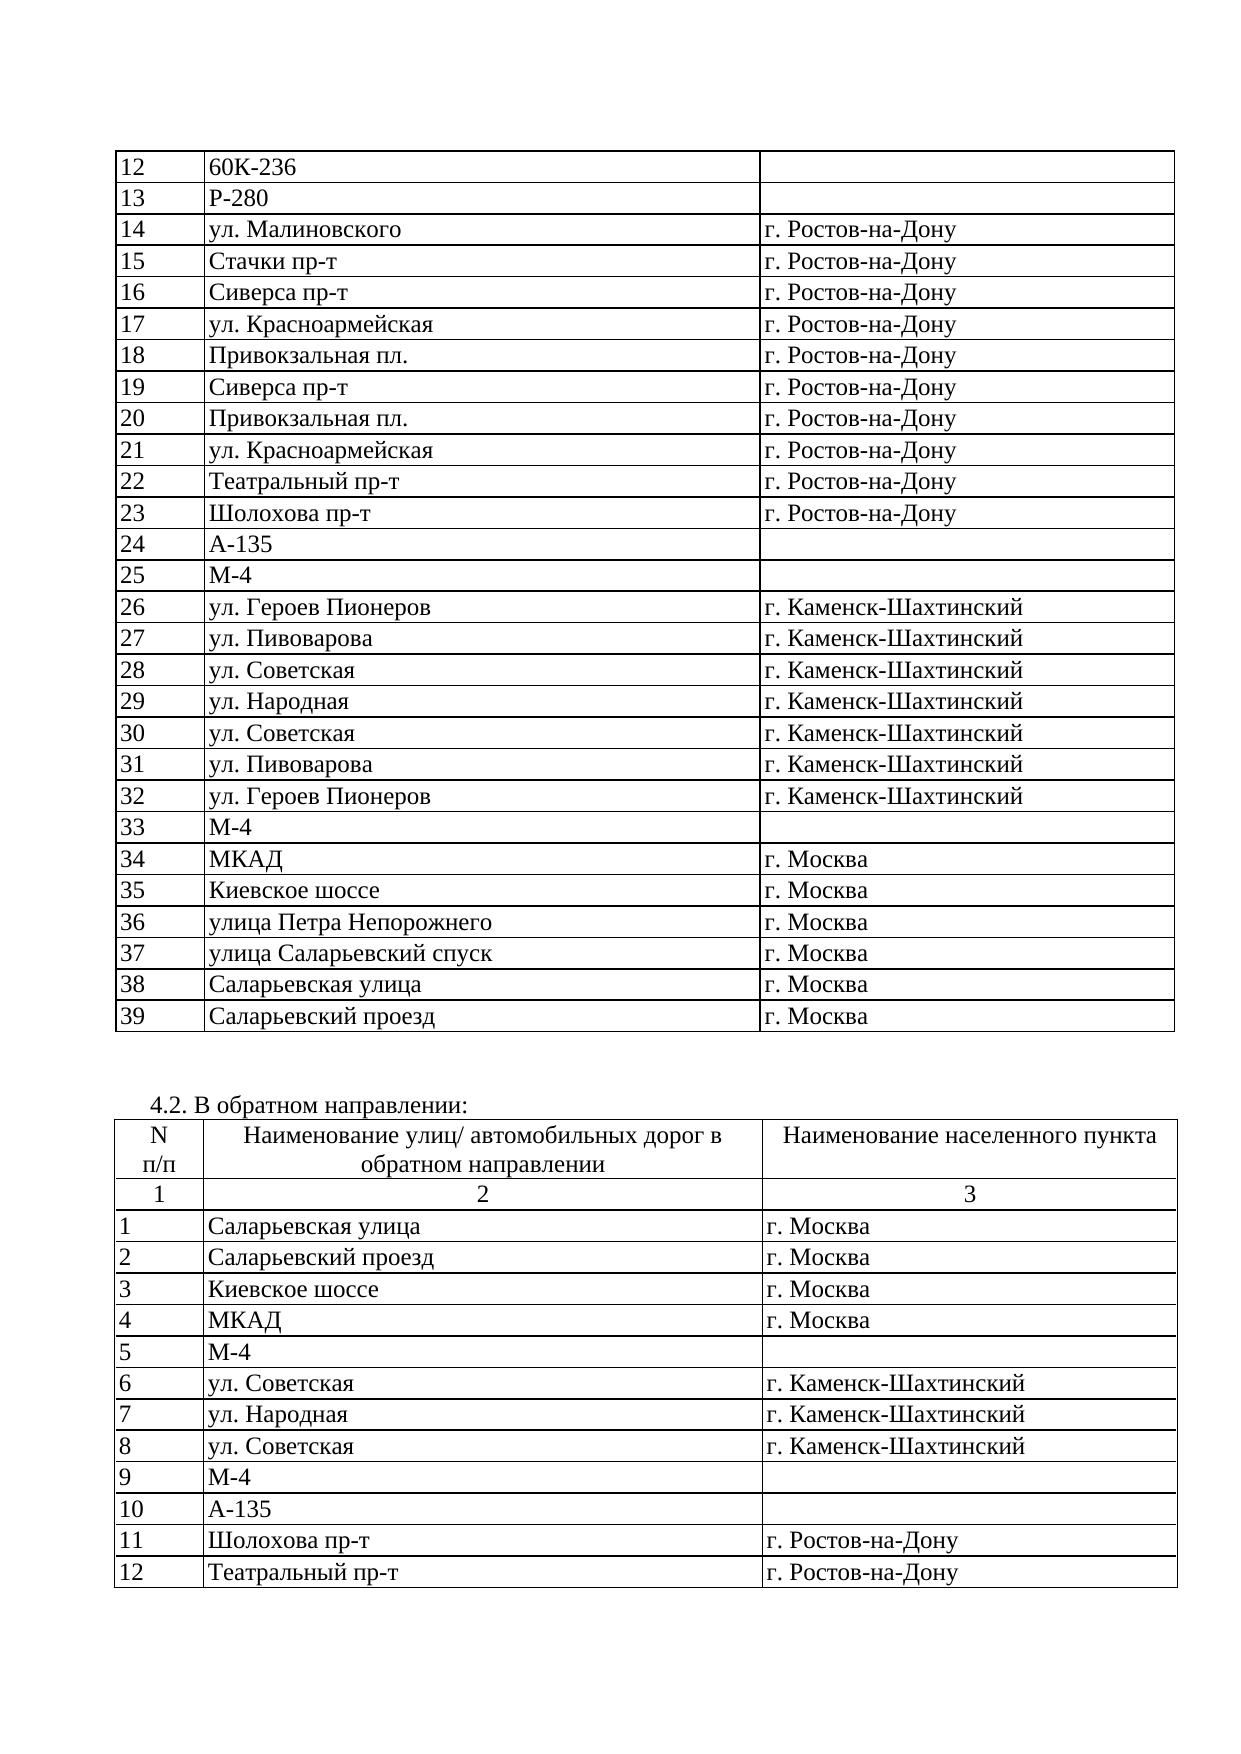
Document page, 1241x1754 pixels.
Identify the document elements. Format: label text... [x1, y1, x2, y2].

table_cell Привокзальная пл. [205, 340, 759, 370]
table_cell 30 [117, 718, 204, 748]
table_cell 20 [117, 403, 204, 433]
table_cell [761, 152, 1174, 181]
table_cell Саларьевский проезд [204, 1242, 762, 1272]
table_cell 38 [117, 970, 204, 999]
table_cell Стачки пр-т [205, 246, 759, 276]
table_cell г. Ростов-на-Дону [763, 1524, 1177, 1555]
table_cell 3 [763, 1178, 1177, 1209]
table_cell 13 [117, 183, 204, 213]
table_cell Шолохова пр-т [205, 498, 759, 527]
table_cell улица Саларьевский спуск [205, 938, 759, 968]
table_cell 8 [115, 1430, 203, 1461]
table_cell 27 [117, 623, 204, 653]
table_cell 1 [115, 1179, 203, 1209]
table_cell [761, 561, 1174, 590]
table_cell 6 [115, 1368, 203, 1398]
table_cell 22 [117, 466, 204, 496]
table_cell 2 [115, 1242, 203, 1272]
table_cell 11 [115, 1525, 203, 1555]
table_cell г. Каменск-Шахтинский [763, 1429, 1177, 1461]
table_cell А-135 [204, 1494, 762, 1524]
table_cell Сиверса пр-т [205, 372, 759, 402]
table_cell ул. Советская [205, 718, 759, 748]
table_cell г. Ростов-на-Дону [761, 246, 1174, 276]
table_cell Саларьевская улица [205, 970, 759, 999]
table_cell ул. Народная [204, 1400, 762, 1429]
table_cell г. Москва [761, 970, 1174, 999]
table_cell 14 [117, 215, 204, 244]
text 4.2. В обратном направлении: [150, 1090, 1090, 1119]
table_cell МКАД [205, 844, 759, 873]
table_cell 5 [115, 1336, 203, 1366]
table_cell г. Ростов-на-Дону [761, 215, 1174, 244]
table_cell Киевское шоссе [205, 875, 759, 905]
table_cell 12 [117, 152, 204, 181]
table_cell [763, 1461, 1177, 1492]
table_cell [761, 183, 1174, 213]
table_cell 29 [117, 686, 204, 716]
table_cell ул. Красноармейская [205, 435, 759, 464]
table_cell г. Москва [761, 1001, 1174, 1031]
table_cell 33 [117, 812, 204, 842]
table_cell М-4 [205, 561, 759, 590]
table_cell [763, 1335, 1177, 1366]
table_header N п/п [115, 1120, 203, 1178]
table_cell Киевское шоссе [204, 1274, 762, 1303]
table_cell ул. Малиновского [205, 215, 759, 244]
table_cell ул. Народная [205, 686, 759, 716]
table_cell 2 [204, 1179, 762, 1209]
table_cell М-4 [205, 812, 759, 842]
table_cell г. Москва [761, 844, 1174, 873]
table_cell М-4 [204, 1462, 762, 1492]
table_cell ул. Пивоварова [205, 623, 759, 653]
table_cell 60К-236 [205, 152, 759, 181]
table_cell 31 [117, 749, 204, 779]
table_cell ул. Красноармейская [205, 309, 759, 339]
table_cell [763, 1492, 1177, 1524]
table_cell 28 [117, 655, 204, 685]
table_cell г. Каменск-Шахтинский [761, 623, 1174, 653]
table_cell г. Ростов-на-Дону [761, 403, 1174, 433]
table_cell г. Москва [761, 907, 1174, 936]
table_cell г. Ростов-на-Дону [761, 466, 1174, 496]
table_cell г. Москва [763, 1304, 1177, 1335]
table_cell г. Каменск-Шахтинский [761, 749, 1174, 779]
table_cell г. Каменск-Шахтинский [761, 781, 1174, 811]
table_cell М-4 [204, 1337, 762, 1366]
table_cell г. Москва [763, 1241, 1177, 1272]
table_cell 15 [117, 246, 204, 276]
table_cell г. Москва [763, 1272, 1177, 1303]
table_cell 3 [115, 1273, 203, 1303]
table_cell Театральный пр-т [204, 1557, 762, 1587]
table_cell 12 [115, 1556, 203, 1587]
table_cell 26 [117, 592, 204, 622]
table_header Наименование улиц/ автомобильных дорог в обратном направлении [204, 1120, 762, 1178]
table_cell ул. Советская [204, 1368, 762, 1398]
table_cell 34 [117, 844, 204, 873]
table_cell г. Ростов-на-Дону [761, 372, 1174, 402]
table_cell Привокзальная пл. [205, 403, 759, 433]
table_cell г. Москва [763, 1209, 1177, 1241]
table_cell г. Каменск-Шахтинский [761, 592, 1174, 622]
table_cell ул. Пивоварова [205, 749, 759, 779]
table_cell Саларьевская улица [204, 1211, 762, 1241]
table_cell г. Ростов-на-Дону [761, 309, 1174, 339]
table_cell Саларьевский проезд [205, 1001, 759, 1031]
table_cell ул. Героев Пионеров [205, 781, 759, 811]
table_cell 21 [117, 435, 204, 464]
table_cell 39 [117, 1001, 204, 1031]
table_cell МКАД [204, 1305, 762, 1335]
table_cell 17 [117, 309, 204, 339]
table_cell 24 [117, 529, 204, 559]
table_cell 7 [115, 1399, 203, 1429]
table_cell 37 [117, 938, 204, 968]
table_cell 4 [115, 1305, 203, 1335]
table_cell 16 [117, 277, 204, 307]
table_cell г. Ростов-на-Дону [761, 277, 1174, 307]
table_cell Театральный пр-т [205, 466, 759, 496]
table_cell ул. Советская [205, 655, 759, 685]
table_cell ул. Героев Пионеров [205, 592, 759, 622]
table_cell Шолохова пр-т [204, 1525, 762, 1555]
table_cell г. Каменск-Шахтинский [761, 686, 1174, 716]
table_cell Р-280 [205, 183, 759, 213]
table_cell г. Каменск-Шахтинский [761, 718, 1174, 748]
table_cell г. Каменск-Шахтинский [763, 1366, 1177, 1398]
table_cell г. Ростов-на-Дону [761, 340, 1174, 370]
table_cell А-135 [205, 529, 759, 559]
table_cell [761, 529, 1174, 559]
table_cell улица Петра Непорожнего [205, 907, 759, 936]
table_cell 25 [117, 561, 204, 590]
table_cell ул. Советская [204, 1431, 762, 1461]
table_cell г. Ростов-на-Дону [761, 435, 1174, 464]
table_cell г. Москва [761, 875, 1174, 905]
table_cell 23 [117, 498, 204, 527]
table_cell г. Ростов-на-Дону [763, 1555, 1177, 1587]
table_cell [761, 812, 1174, 842]
table_cell г. Каменск-Шахтинский [763, 1398, 1177, 1429]
table_cell г. Каменск-Шахтинский [761, 655, 1174, 685]
table_cell 9 [115, 1462, 203, 1492]
table_cell 18 [117, 340, 204, 370]
table_cell г. Москва [761, 938, 1174, 968]
table_cell 35 [117, 875, 204, 905]
table_header Наименование населенного пункта [763, 1120, 1177, 1178]
table_cell 32 [117, 781, 204, 811]
table_cell 1 [115, 1210, 203, 1241]
table_cell 10 [115, 1493, 203, 1524]
table_cell Сиверса пр-т [205, 277, 759, 307]
table_cell 19 [117, 372, 204, 402]
table_cell 36 [117, 907, 204, 936]
table_cell г. Ростов-на-Дону [761, 498, 1174, 527]
